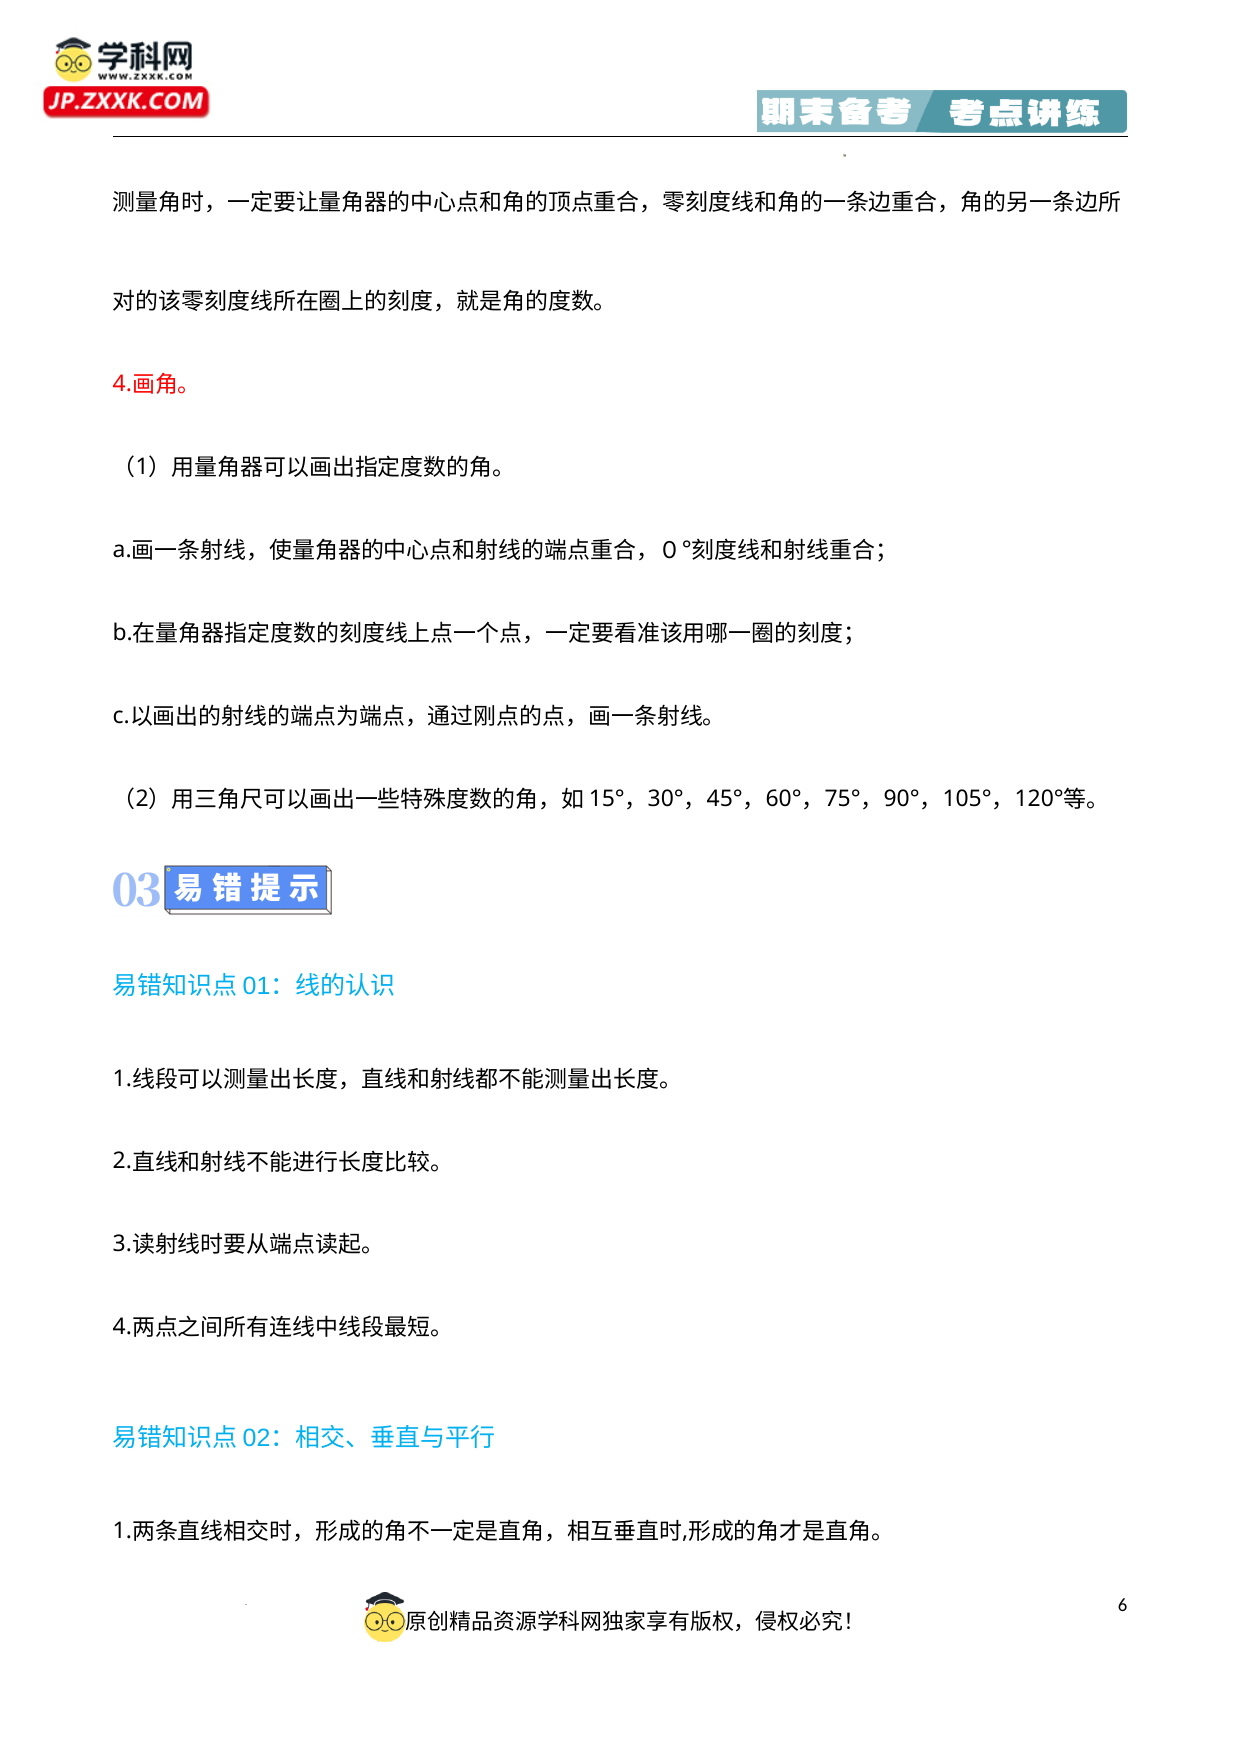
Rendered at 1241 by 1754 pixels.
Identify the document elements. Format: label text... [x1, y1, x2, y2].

text b.在量角器指定度数的刻度线上点一个点，一定要看准该用哪一圈的刻度； [112, 598, 1128, 664]
text c.以画出的射线的端点为端点，通过刚点的点，画一条射线。 [112, 681, 1128, 747]
picture [25, 22, 217, 125]
text 3.读射线时要从端点读起。 [112, 1210, 1128, 1276]
text 1.线段可以测量出长度，直线和射线都不能测量出长度。 [112, 1044, 1128, 1110]
picture [364, 1592, 406, 1642]
text 2.直线和射线不能进行长度比较。 [112, 1127, 1128, 1193]
text a.画一条射线，使量角器的中心点和射线的端点重合，０°刻度线和射线重合； [112, 515, 1128, 581]
text 测量角时，一定要让量角器的中心点和角的顶点重合，零刻度线和角的一条边重合，角的另一条边所对的该零刻度线所在圈上的刻度，就是角的度数。 [112, 167, 1128, 333]
text 4.两点之间所有连线中线段最短。 [112, 1293, 1128, 1359]
picture [112, 863, 334, 917]
text （1）用量角器可以画出指定度数的角。 [112, 432, 1128, 498]
subtitle 易错知识点02：相交、垂直与平行 [112, 1403, 1128, 1469]
picture [757, 88, 1128, 134]
subtitle 易错知识点01：线的认识 [112, 951, 1128, 1017]
text 1.两条直线相交时，形成的角不一定是直角，相互垂直时,形成的角才是直角。 [112, 1496, 1128, 1562]
text （2）用三角尺可以画出一些特殊度数的角，如15°，30°，45°，60°，75°，90°，105°，120°等。 [112, 764, 1128, 830]
text 4.画角。 [112, 349, 1128, 416]
